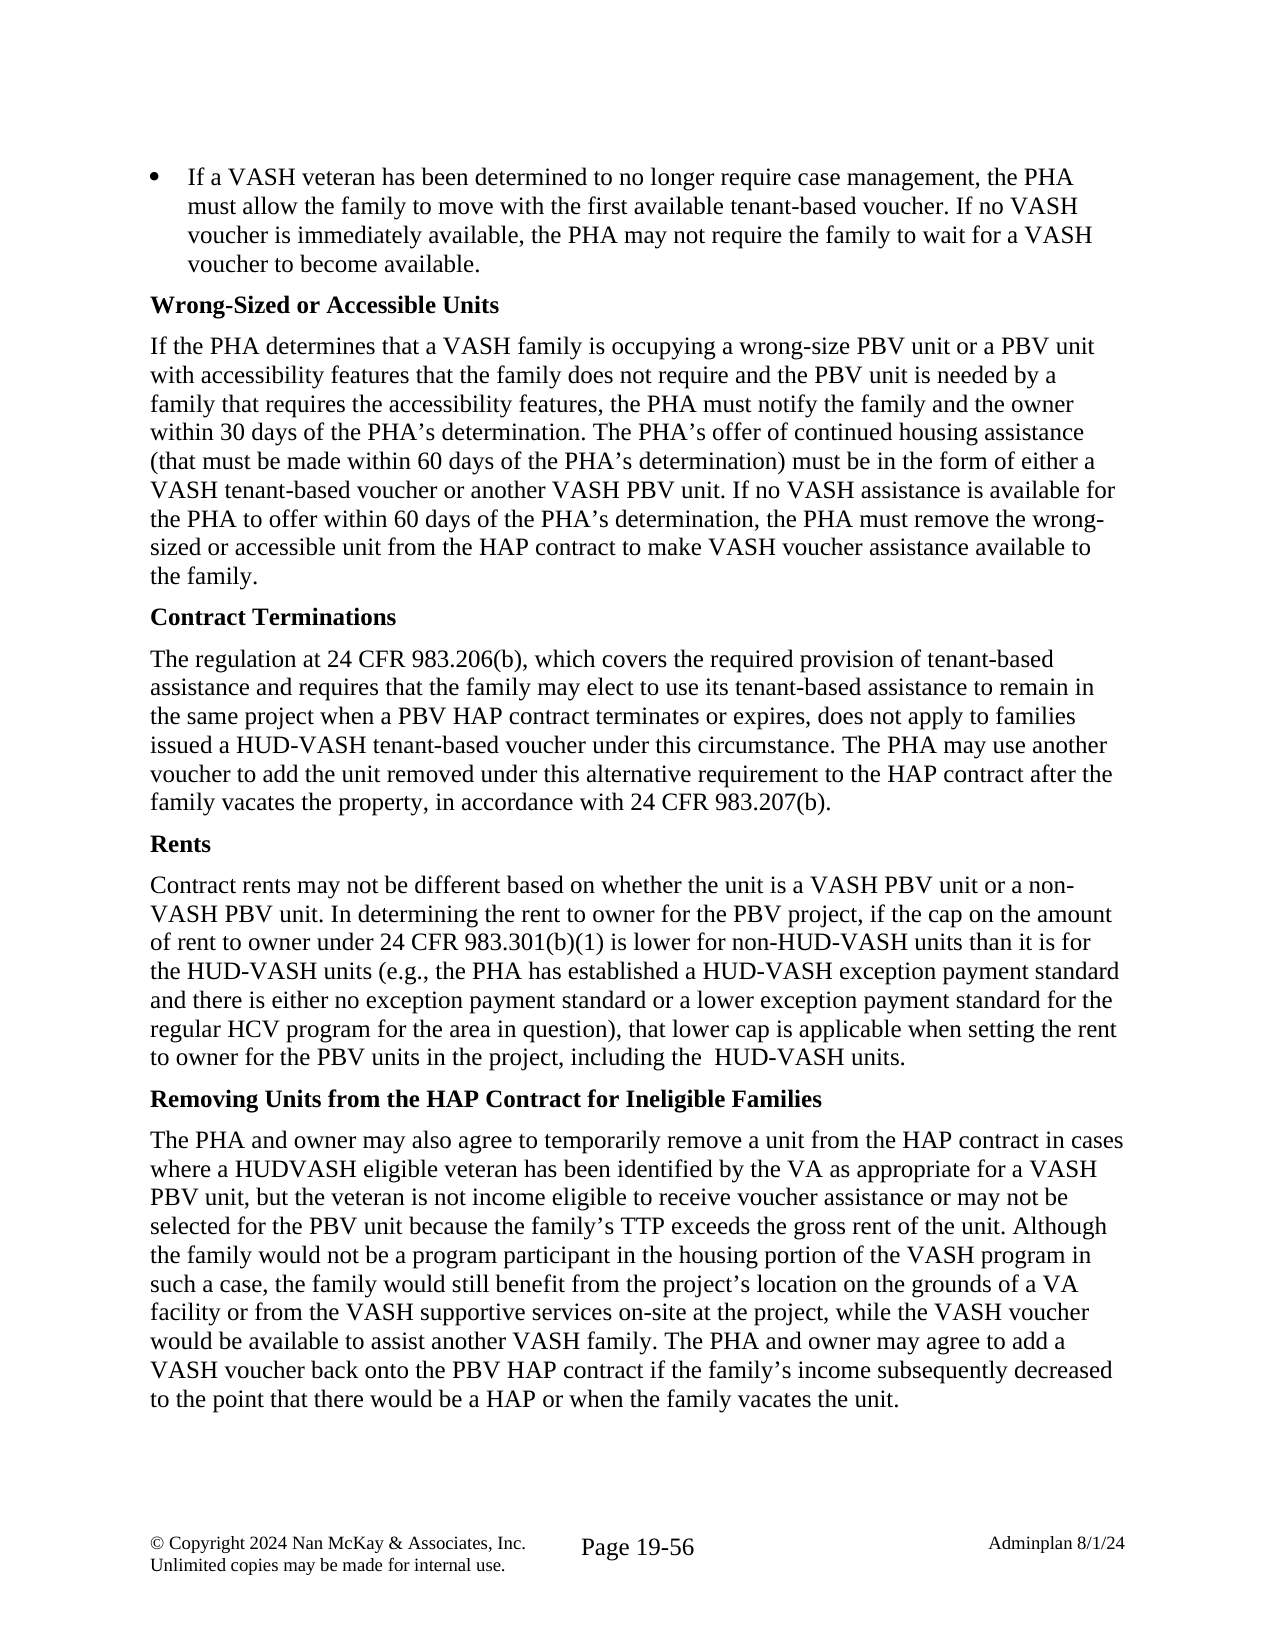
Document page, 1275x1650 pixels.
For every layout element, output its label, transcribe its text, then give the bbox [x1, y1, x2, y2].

list If a VASH veteran has been determined to no longer require case management, the PHA must allow the family to move with the first available tenant-based voucher. If no VASH voucher is immediately available, the PHA may not require the family to wait for a VASH voucher to become available. [150, 162, 1125, 277]
text The regulation at 24 CFR 983.206(b), which covers the required provision of tenant-based assistance and requires that the family may elect to use its tenant-based assistance to remain in the same project when a PBV HAP contract terminates or expires, does not apply to families issued a HUD-VASH tenant-based voucher under this circumstance. The PHA may use another voucher to add the unit removed under this alternative requirement to the HAP contract after the family vacates the property, in accordance with 24 CFR 983.207(b). [150, 644, 1125, 816]
text Removing Units from the HAP Contract for Ineligible Families [150, 1084, 1125, 1112]
text The PHA and owner may also agree to temporarily remove a unit from the HAP contract in cases where a HUDVASH eligible veteran has been identified by the VA as appropriate for a VASH PBV unit, but the veteran is not income eligible to receive voucher assistance or may not be selected for the PBV unit because the family’s TTP exceeds the gross rent of the unit. Although the family would not be a program participant in the housing portion of the VASH program in such a case, the family would still benefit from the project’s location on the grounds of a VA facility or from the VASH supportive services on-site at the project, while the VASH voucher would be available to assist another VASH family. The PHA and owner may agree to add a VASH voucher back onto the PBV HAP contract if the family’s income subsequently decreased to the point that there would be a HAP or when the family vacates the unit. [150, 1125, 1125, 1412]
text Contract rents may not be different based on whether the unit is a VASH PBV unit or a non-VASH PBV unit. In determining the rent to owner for the PBV project, if the cap on the amount of rent to owner under 24 CFR 983.301(b)(1) is lower for non-HUD-VASH units than it is for the HUD-VASH units (e.g., the PHA has established a HUD-VASH exception payment standard and there is either no exception payment standard or a lower exception payment standard for the regular HCV program for the area in question), that lower cap is applicable when setting the rent to owner for the PBV units in the project, including the HUD-VASH units. [150, 870, 1125, 1071]
text If the PHA determines that a VASH family is occupying a wrong-size PBV unit or a PBV unit with accessibility features that the family does not require and the PBV unit is needed by a family that requires the accessibility features, the PHA must notify the family and the owner within 30 days of the PHA’s determination. The PHA’s offer of continued housing assistance (that must be made within 60 days of the PHA’s determination) must be in the form of either a VASH tenant-based voucher or another VASH PBV unit. If no VASH assistance is available for the PHA to offer within 60 days of the PHA’s determination, the PHA must remove the wrong-sized or accessible unit from the HAP contract to make VASH voucher assistance available to the family. [150, 331, 1125, 590]
text Rents [150, 829, 1125, 857]
text Contract Terminations [150, 602, 1125, 631]
text Wrong-Sized or Accessible Units [150, 290, 1125, 319]
